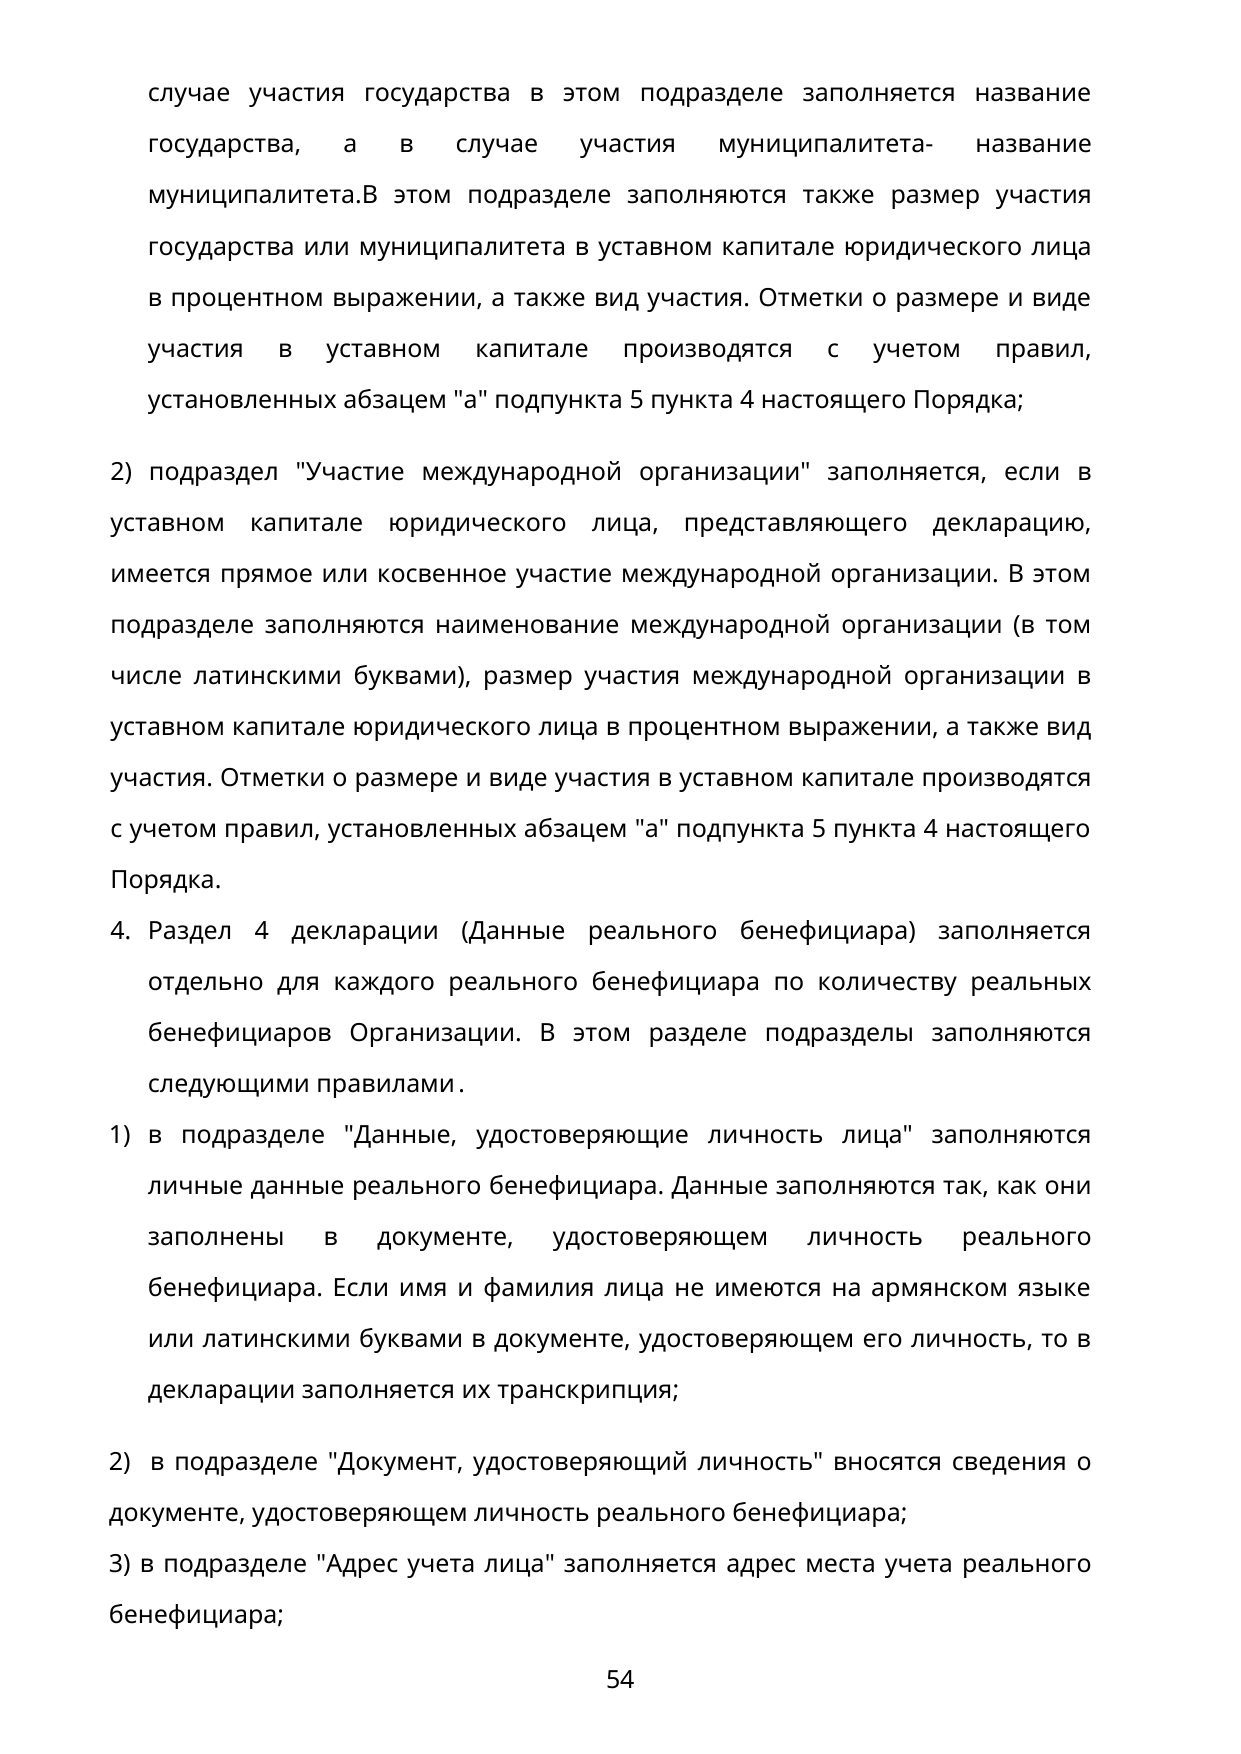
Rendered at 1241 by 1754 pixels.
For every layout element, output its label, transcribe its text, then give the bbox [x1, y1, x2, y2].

list в подразделе "Данные, удостоверяющие личность лица" заполняются личные данные реального бенефициара. Данные заполняются так, как они заполнены в документе, удостоверяющем личность реального бенефициара. Если имя и фамилия лица не имеются на армянском языке или латинскими буквами в документе, удостоверяющем его личность, то в декларации заполняется их транскрипция; [109, 1117, 1092, 1406]
text 2) в подразделе "Документ, удостоверяющий личность" вносятся сведения о документе, удостоверяющем личность реального бенефициара; [109, 1444, 1092, 1529]
text 3) в подразделе "Адрес учета лица" заполняется адрес места учета реального бенефициара; [109, 1546, 1092, 1631]
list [103, 75, 1092, 415]
text 2) подраздел "Участие международной организации" заполняется, если в уставном капитале юридического лица, представляющего декларацию, имеется прямое или косвенное участие международной организации. В этом подразделе заполняются наименование международной организации (в том числе латинскими буквами), размер участия международной организации в уставном капитале юридического лица в процентном выражении, а также вид участия. Отметки о размере и виде участия в уставном капитале производятся с учетом правил, установленных абзацем "а" подпункта 5 пункта 4 настоящего Порядка. [110, 453, 1092, 896]
list Раздел 4 декларации (Данные реального бенефициара) заполняется отдельно для каждого реального бенефициара по количеству реальных бенефициаров Организации. В этом разделе подразделы заполняются следующими правилами․ [110, 912, 1092, 1100]
